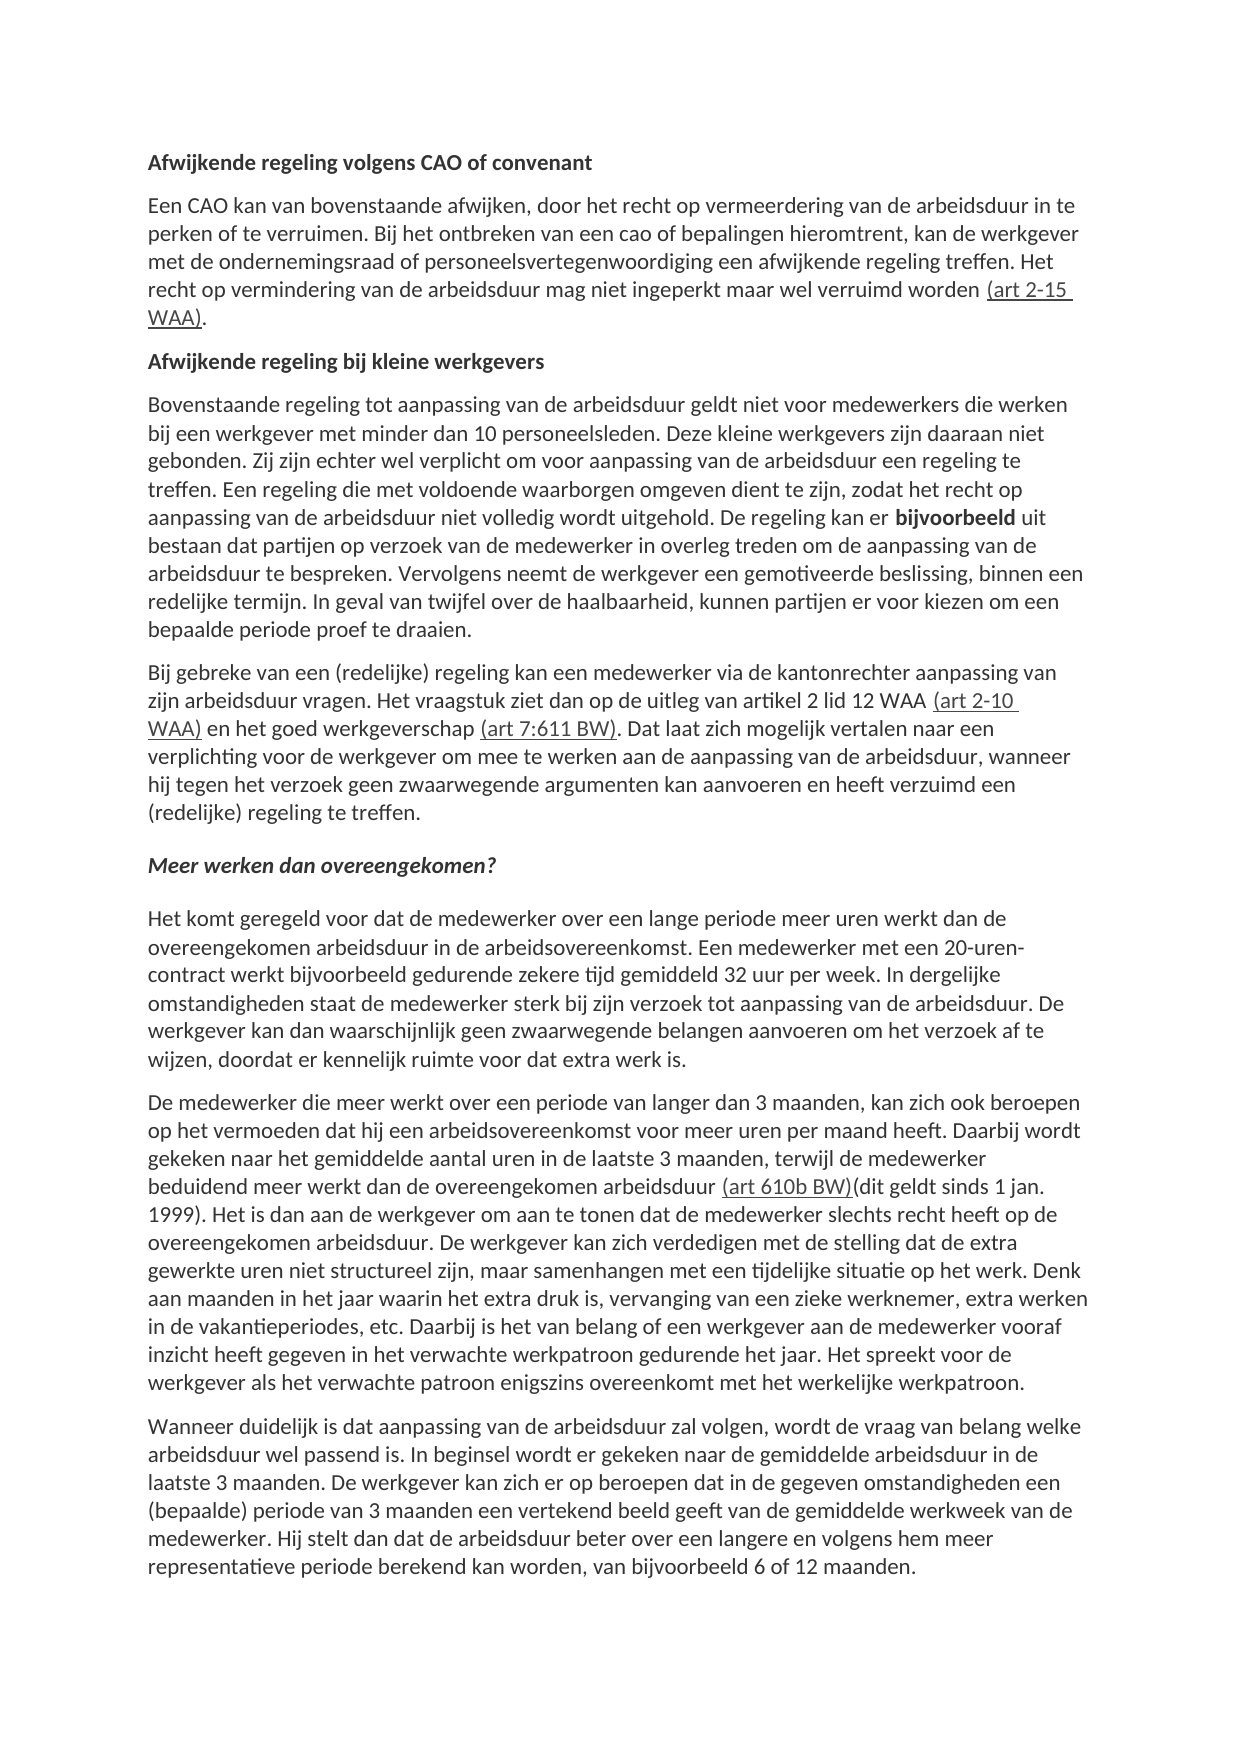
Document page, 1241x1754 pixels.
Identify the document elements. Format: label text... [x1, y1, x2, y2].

subtitle Meer werken dan overeengekomen? [148, 852, 1093, 879]
text Een CAO kan van bovenstaande afwijken, door het recht op vermeerdering van de arbeidsduur in te perken of te verruimen. Bij het ontbreken van een cao of bepalingen hieromtrent, kan de werkgever met de ondernemingsraad of personeelsvertegenwoordiging een afwijkende regeling treffen. Het recht op vermindering van de arbeidsduur mag niet ingeperkt maar wel verruimd worden (art 2-15 WAA). [148, 191, 1093, 331]
text Afwijkende regeling bij kleine werkgevers [148, 347, 1093, 375]
text Afwijkende regeling volgens CAO of convenant [148, 148, 1093, 176]
text Het komt geregeld voor dat de medewerker over een lange periode meer uren werkt dan de overeengekomen arbeidsduur in de arbeidsovereenkomst. Een medewerker met een 20-uren-contract werkt bijvoorbeeld gedurende zekere tijd gemiddeld 32 uur per week. In dergelijke omstandigheden staat de medewerker sterk bij zijn verzoek tot aanpassing van de arbeidsduur. De werkgever kan dan waarschijnlijk geen zwaarwegende belangen aanvoeren om het verzoek af te wijzen, doordat er kennelijk ruimte voor dat extra werk is. [148, 904, 1093, 1073]
text Wanneer duidelijk is dat aanpassing van de arbeidsduur zal volgen, wordt de vraag van belang welke arbeidsduur wel passend is. In beginsel wordt er gekeken naar de gemiddelde arbeidsduur in de laatste 3 maanden. De werkgever kan zich er op beroepen dat in de gegeven omstandigheden een (bepaalde) periode van 3 maanden een vertekend beeld geeft van de gemiddelde werkweek van de medewerker. Hij stelt dan dat de arbeidsduur beter over een langere en volgens hem meer representatieve periode berekend kan worden, van bijvoorbeeld 6 of 12 maanden. [148, 1412, 1093, 1580]
text Bovenstaande regeling tot aanpassing van de arbeidsduur geldt niet voor medewerkers die werken bij een werkgever met minder dan 10 personeelsleden. Deze kleine werkgevers zijn daaraan niet gebonden. Zij zijn echter wel verplicht om voor aanpassing van de arbeidsduur een regeling te treffen. Een regeling die met voldoende waarborgen omgeven dient te zijn, zodat het recht op aanpassing van de arbeidsduur niet volledig wordt uitgehold. De regeling kan er bijvoorbeeld uit bestaan dat partijen op verzoek van de medewerker in overleg treden om de aanpassing van de arbeidsduur te bespreken. Vervolgens neemt de werkgever een gemotiveerde beslissing, binnen een redelijke termijn. In geval van twijfel over de haalbaarheid, kunnen partijen er voor kiezen om een bepaalde periode proef te draaien. [148, 391, 1093, 643]
text Bij gebreke van een (redelijke) regeling kan een medewerker via de kantonrechter aanpassing van zijn arbeidsduur vragen. Het vraagstuk ziet dan op de uitleg van artikel 2 lid 12 WAA (art 2-10 WAA) en het goed werkgeverschap (art 7:611 BW). Dat laat zich mogelijk vertalen naar een verplichting voor de werkgever om mee te werken aan de aanpassing van de arbeidsduur, wanneer hij tegen het verzoek geen zwaarwegende argumenten kan aanvoeren en heeft verzuimd een (redelijke) regeling te treffen. [148, 658, 1093, 827]
text De medewerker die meer werkt over een periode van langer dan 3 maanden, kan zich ook beroepen op het vermoeden dat hij een arbeidsovereenkomst voor meer uren per maand heeft. Daarbij wordt gekeken naar het gemiddelde aantal uren in de laatste 3 maanden, terwijl de medewerker beduidend meer werkt dan de overeengekomen arbeidsduur (art 610b BW)(dit geldt sinds 1 jan. 1999). Het is dan aan de werkgever om aan te tonen dat de medewerker slechts recht heeft op de overeengekomen arbeidsduur. De werkgever kan zich verdedigen met de stelling dat de extra gewerkte uren niet structureel zijn, maar samenhangen met een tijdelijke situatie op het werk. Denk aan maanden in het jaar waarin het extra druk is, vervanging van een zieke werknemer, extra werken in de vakantieperiodes, etc. Daarbij is het van belang of een werkgever aan de medewerker vooraf inzicht heeft gegeven in het verwachte werkpatroon gedurende het jaar. Het spreekt voor de werkgever als het verwachte patroon enigszins overeenkomt met het werkelijke werkpatroon. [148, 1088, 1093, 1397]
